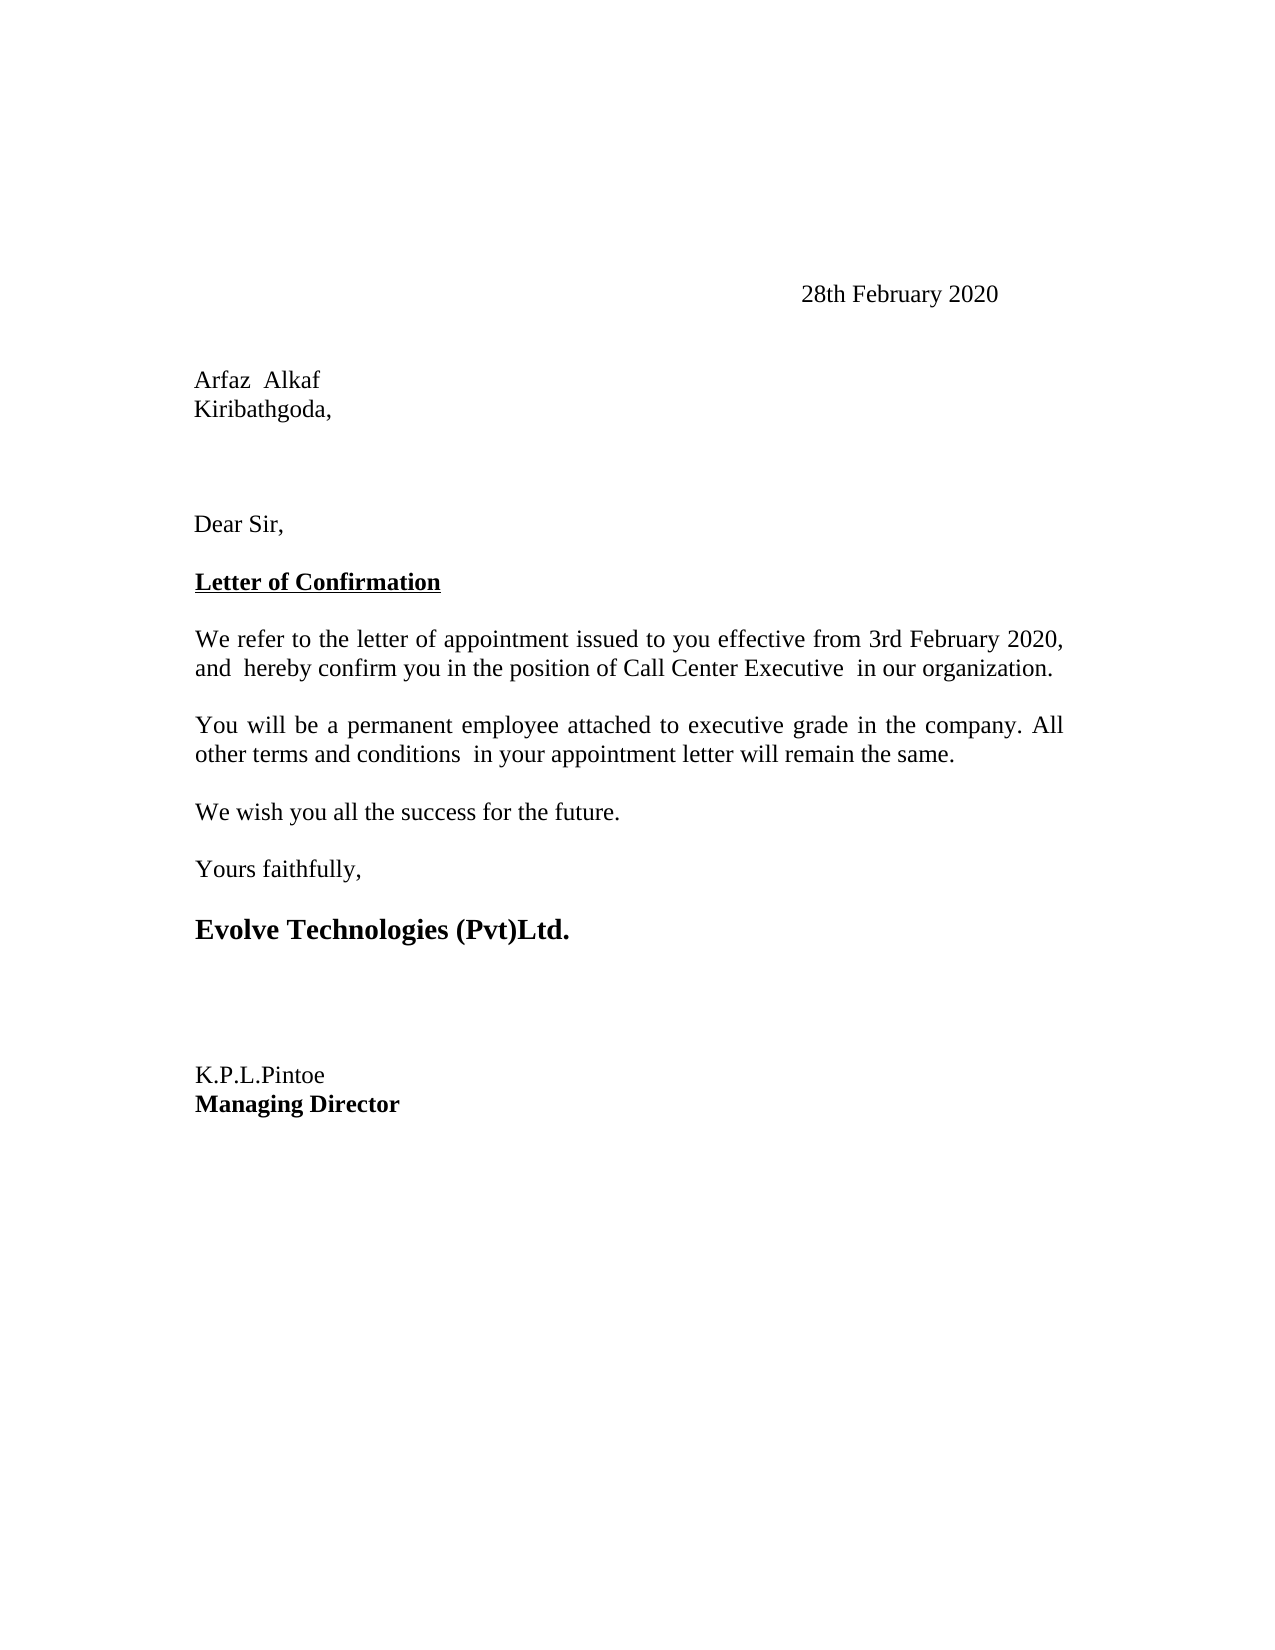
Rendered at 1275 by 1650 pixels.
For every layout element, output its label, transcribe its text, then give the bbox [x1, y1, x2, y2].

text You will be a permanent employee attached to executive grade in the company. All other terms and conditions in your appointment letter will remain the same. [195, 711, 1065, 768]
text We wish you all the success for the future. [195, 797, 1065, 826]
text K.P.L.Pintoe [195, 1060, 1065, 1089]
text We refer to the letter of appointment issued to you effective from 3rd February 2020, and hereby confirm you in the position of Call Center Executive in our organization. [195, 624, 1065, 682]
text Managing Director [195, 1089, 1065, 1118]
text Evolve Technologies (Pvt)Ltd. [195, 912, 1065, 945]
text Kiribathgoda, [150, 394, 1125, 423]
text 28th February 2020 [195, 279, 1065, 308]
text Yours faithfully, [195, 854, 1065, 883]
text Letter of Confirmation [195, 567, 1065, 596]
text Arfaz Alkaf [150, 366, 1125, 394]
text Dear Sir, [150, 509, 1125, 538]
